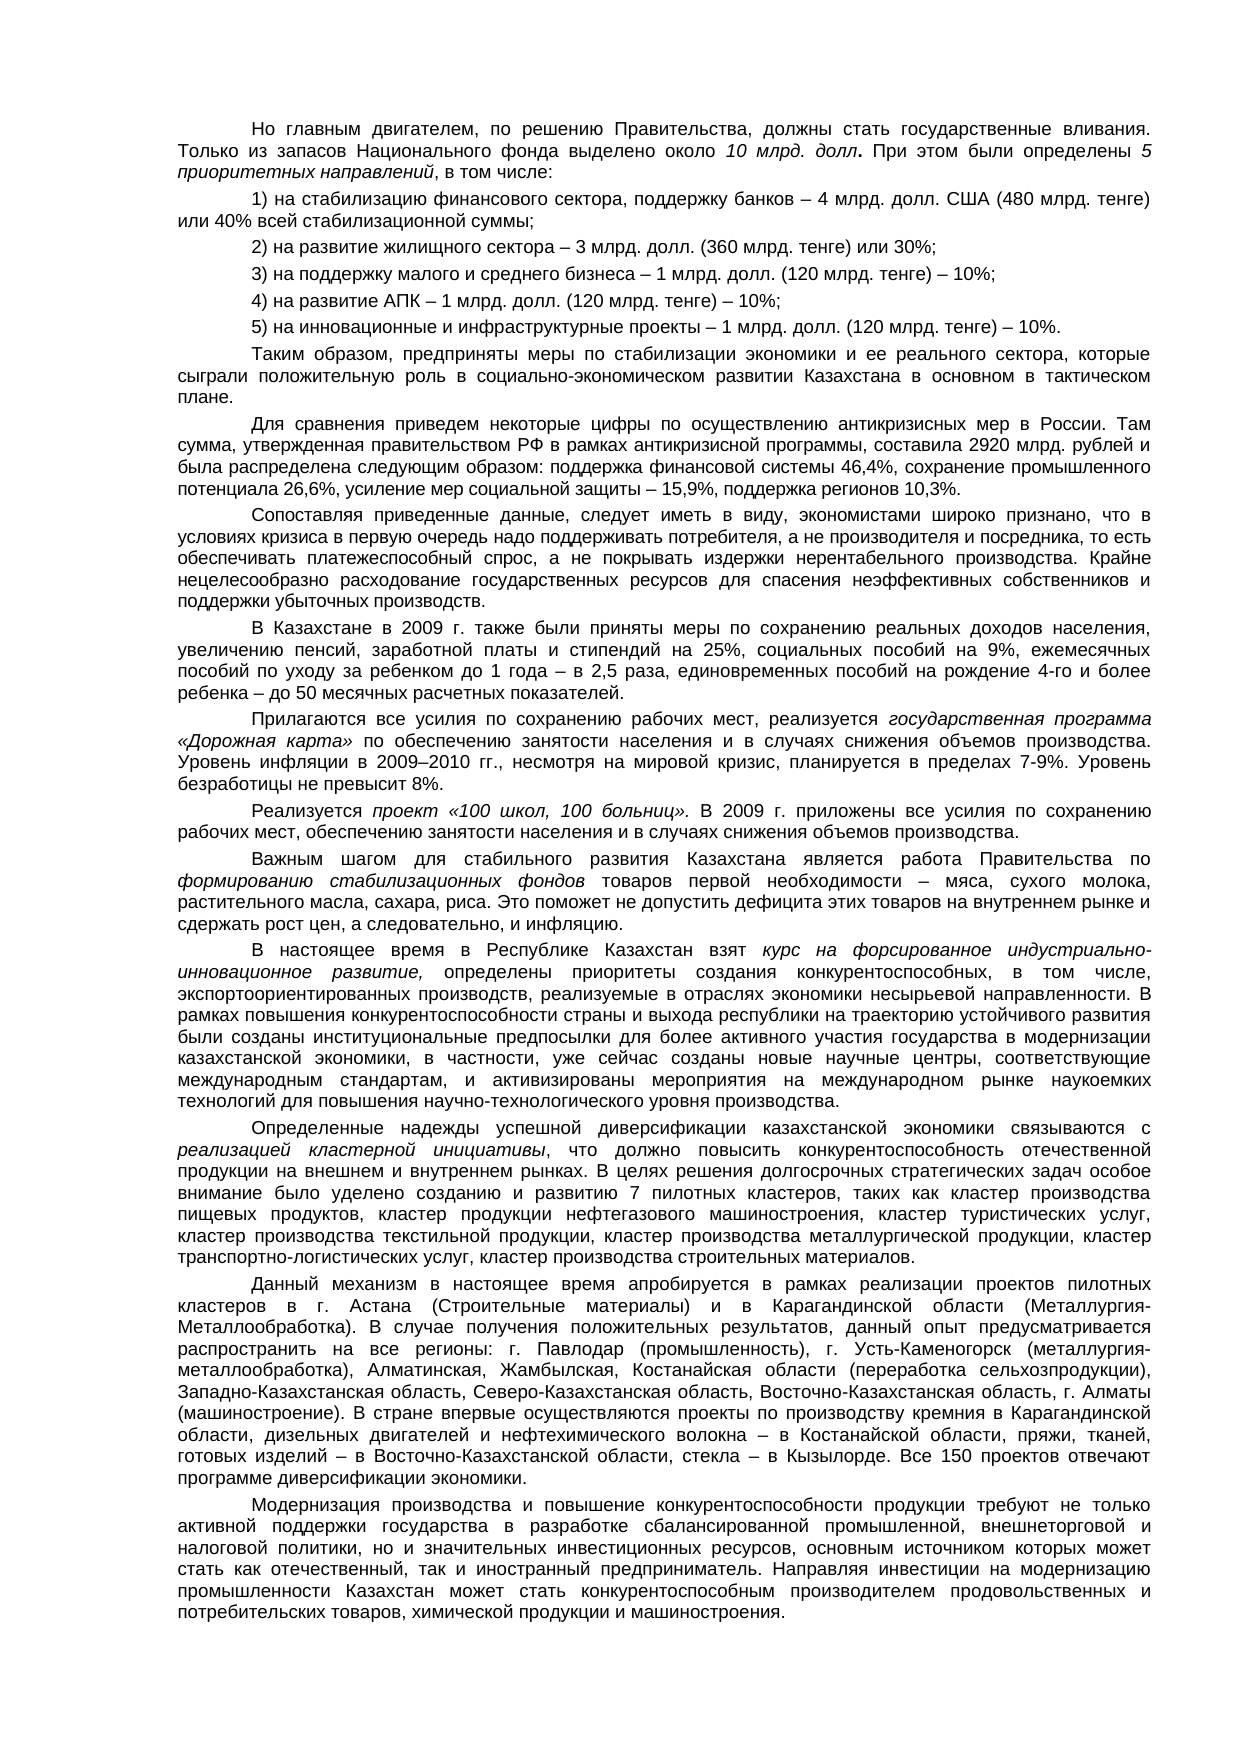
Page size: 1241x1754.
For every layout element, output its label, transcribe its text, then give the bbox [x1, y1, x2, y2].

text Прилагаются все усилия по сохранению рабочих мест, реализуется государственная программа «Дорожная карта» по обеспечению занятости населения и в случаях снижения объемов производства. Уровень инфляции в 2009–2010 гг., несмотря на мировой кризис, планируется в пределах 7-9%. Уровень безработицы не превысит 8%. [177, 708, 1152, 794]
text В Казахстане в . также были приняты меры по сохранению реальных доходов населения, увеличению пенсий, заработной платы и стипендий на 25%, социальных пособий на 9%, ежемесячных пособий по уходу за ребенком до 1 года – в 2,5 раза, единовременных пособий на рождение 4-го и более ребенка – до 50 месячных расчетных показателей. [177, 617, 1152, 703]
text Таким образом, предприняты меры по стабилизации экономики и ее реального сектора, которые сыграли положительную роль в социально-экономическом развитии Казахстана в основном в тактическом плане. [177, 343, 1152, 407]
text 5) на инновационные и инфраструктурные проекты – 1 млрд. долл. (120 млрд. тенге) – 10%. [177, 316, 1152, 338]
text 2) на развитие жилищного сектора – 3 млрд. долл. (360 млрд. тенге) или 30%; [177, 236, 1152, 258]
text Определенные надежды успешной диверсификации казахстанской экономики связываются с реализацией кластерной инициативы, что должно повысить конкурентоспособность отечественной продукции на внешнем и внутреннем рынках. В целях решения долгосрочных стратегических задач особое внимание было уделено созданию и развитию 7 пилотных кластеров, таких как кластер производства пищевых продуктов, кластер продукции нефтегазового машиностроения, кластер туристических услуг, кластер производства текстильной продукции, кластер производства металлургической продукции, кластер транспортно-логистических услуг, кластер производства строительных материалов. [177, 1117, 1152, 1268]
text Но главным двигателем, по решению Правительства, должны стать государственные вливания. Только из запасов Национального фонда выделено около 10 млрд. долл. При этом были определены 5 приоритетных направлений, в том числе: [177, 118, 1152, 183]
text Сопоставляя приведенные данные, следует иметь в виду, экономистами широко признано, что в условиях кризиса в первую очередь надо поддерживать потребителя, а не производителя и посредника, то есть обеспечивать платежеспособный спрос, а не покрывать издержки нерентабельного производства. Крайне нецелесообразно расходование государственных ресурсов для спасения неэффективных собственников и поддержки убыточных производств. [177, 504, 1152, 612]
text Модернизация производства и повышение конкурентоспособности продукции требуют не только активной поддержки государства в разработке сбалансированной промышленной, внешнеторговой и налоговой политики, но и значительных инвестиционных ресурсов, основным источником которых может стать как отечественный, так и иностранный предприниматель. Направляя инвестиции на модернизацию промышленности Казахстан может стать конкурентоспособным производителем продовольственных и потребительских товаров, химической продукции и машиностроения. [177, 1493, 1152, 1623]
text 4) на развитие АПК – 1 млрд. долл. (120 млрд. тенге) – 10%; [177, 289, 1152, 311]
text В настоящее время в Республике Казахстан взят курс на форсированное индустриально-инновационное развитие, определены приоритеты создания конкурентоспособных, в том числе, экспортоориентированных производств, реализуемые в отраслях экономики несырьевой направленности. В рамках повышения конкурентоспособности страны и выхода республики на траекторию устойчивого развития были созданы институциональные предпосылки для более активного участия государства в модернизации казахстанской экономики, в частности, уже сейчас созданы новые научные центры, соответствующие международным стандартам, и активизированы мероприятия на международном рынке наукоемких технологий для повышения научно-технологического уровня производства. [177, 939, 1152, 1112]
text Для сравнения приведем некоторые цифры по осуществлению антикризисных мер в России. Там сумма, утвержденная правительством РФ в рамках антикризисной программы, составила 2920 млрд. рублей и была распределена следующим образом: поддержка финансовой системы 46,4%, сохранение промышленного потенциала 26,6%, усиление мер социальной защиты – 15,9%, поддержка регионов 10,3%. [177, 413, 1152, 499]
text Данный механизм в настоящее время апробируется в рамках реализации проектов пилотных кластеров в г. Астана (Строительные материалы) и в Карагандинской области (Металлургия-Металлообработка). В случае получения положительных результатов, данный опыт предусматривается распространить на все регионы: г. Павлодар (промышленность), г. Усть-Каменогорск (металлургия-металлообработка), Алматинская, Жамбылская, Костанайская области (переработка сельхозпродукции), Западно-Казахстанская область, Северо-Казахстанская область, Восточно-Казахстанская область, г. Алматы (машиностроение). В стране впервые осуществляются проекты по производству кремния в Карагандинской области, дизельных двигателей и нефтехимического волокна – в Костанайской области, пряжи, тканей, готовых изделий – в Восточно-Казахстанской области, стекла – в Кызылорде. Все 150 проектов отвечают программе диверсификации экономики. [177, 1273, 1152, 1488]
text 3) на поддержку малого и среднего бизнеса – 1 млрд. долл. (120 млрд. тенге) – 10%; [177, 263, 1152, 284]
text Важным шагом для стабильного развития Казахстана является работа Правительства по формированию стабилизационных фондов товаров первой необходимости – мяса, сухого молока, растительного масла, сахара, риса. Это поможет не допустить дефицита этих товаров на внутреннем рынке и сдержать рост цен, а следовательно, и инфляцию. [177, 848, 1152, 934]
text Реализуется проект «100 школ, 100 больниц». В . приложены все усилия по сохранению рабочих мест, обеспечению занятости населения и в случаях снижения объемов производства. [177, 799, 1152, 843]
text 1) на стабилизацию финансового сектора, поддержку банков – 4 млрд. долл. США (480 млрд. тенге) или 40% всей стабилизационной суммы; [177, 188, 1152, 231]
